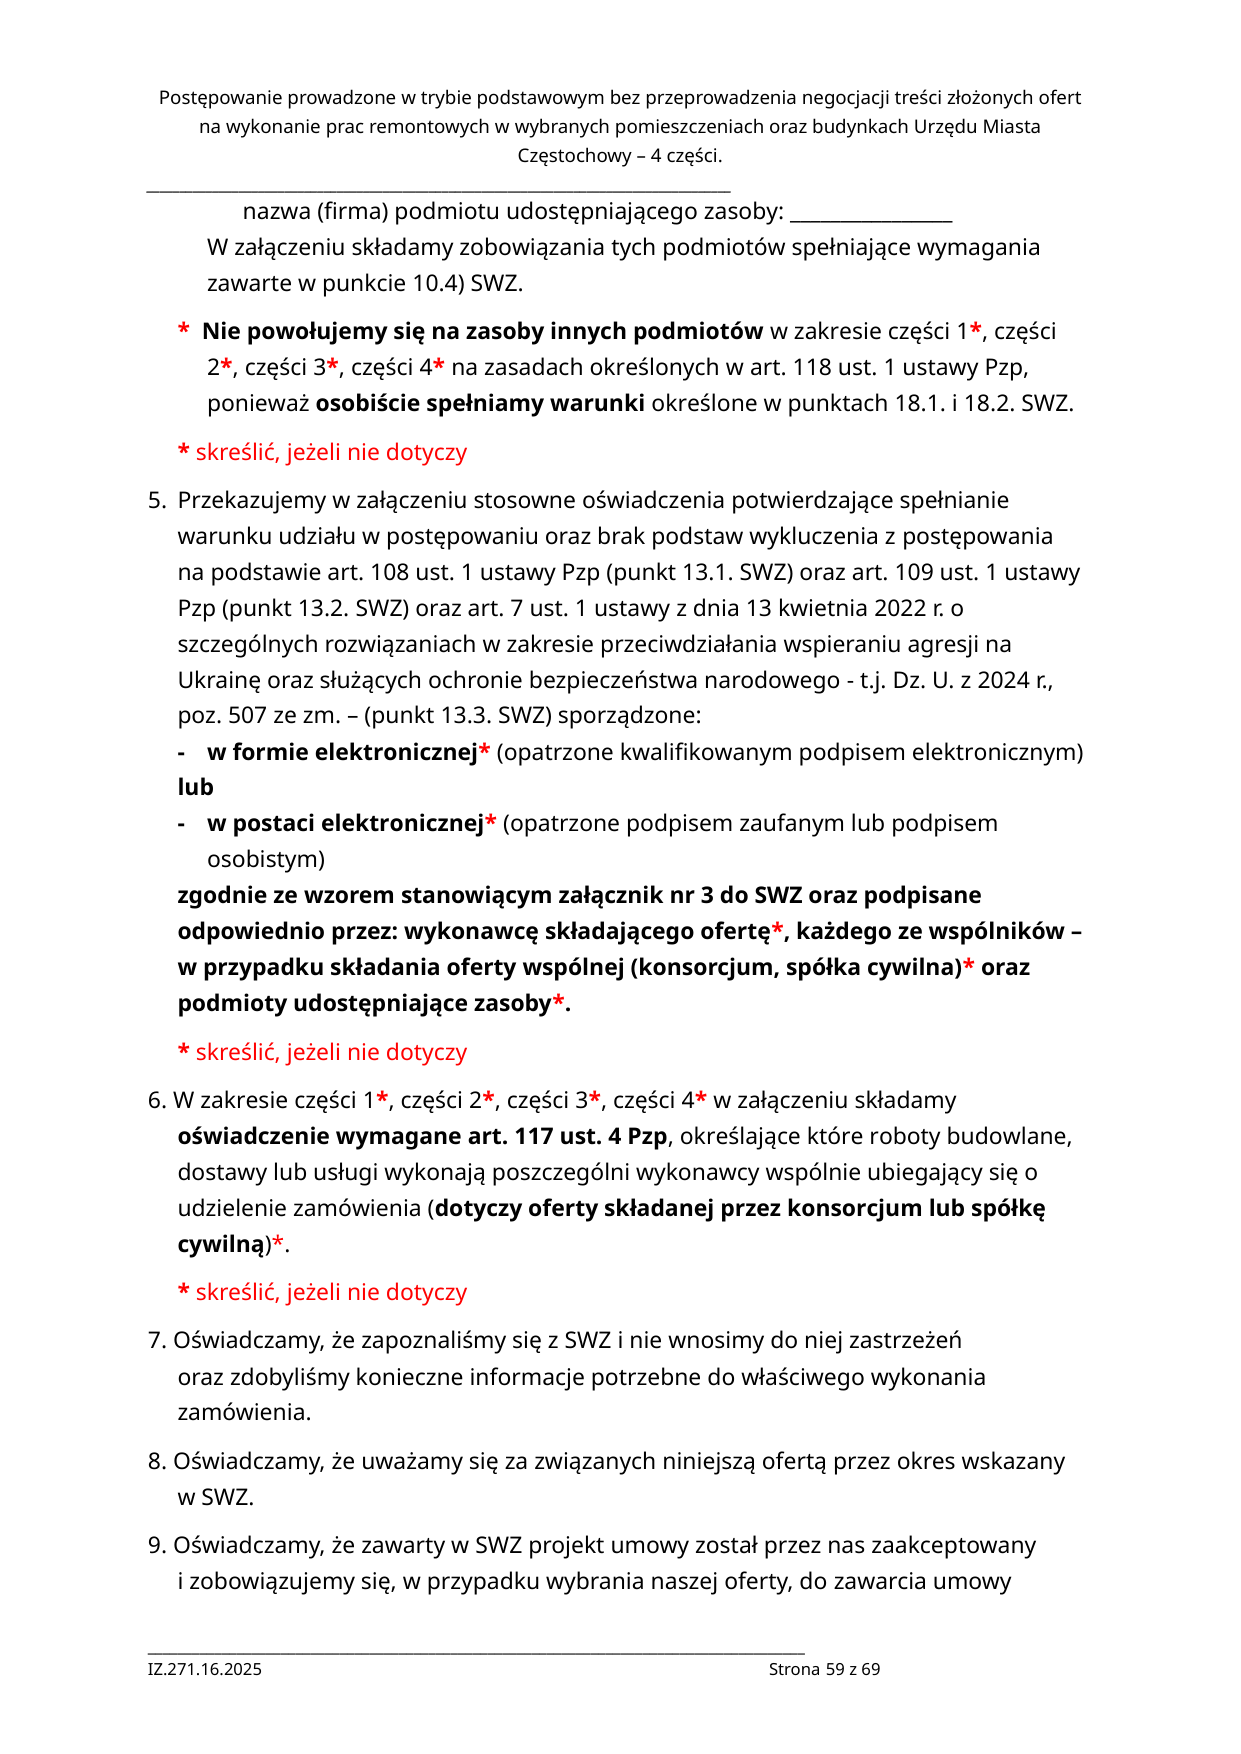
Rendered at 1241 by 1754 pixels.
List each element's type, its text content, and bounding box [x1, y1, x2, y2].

text * skreślić, jeżeli nie dotyczy [177, 1035, 1092, 1067]
text 8. Oświadczamy, że uważamy się za związanych niniejszą ofertą przez okres wskazany w SWZ. [148, 1445, 1092, 1512]
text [148, 1529, 1092, 1596]
text 7. Oświadczamy, że zapoznaliśmy się z SWZ i nie wnosimy do niej zastrzeżeń oraz zdobyliśmy konieczne informacje potrzebne do właściwego wykonania zamówienia. [148, 1324, 1092, 1428]
text * Nie powołujemy się na zasoby innych podmiotów w zakresie części 1*, części 2*, części 3*, części 4* na zasadach określonych w art. 118 ust. 1 ustawy Pzp, ponieważ osobiście spełniamy warunki określone w punktach 18.1. i 18.2. SWZ. [177, 315, 1092, 418]
text lub [177, 771, 1092, 803]
text zgodnie ze wzorem stanowiącym załącznik nr 3 do SWZ oraz podpisane odpowiednio przez: wykonawcę składającego ofertę*, każdego ze wspólników – w przypadku składania oferty wspólnej (konsorcjum, spółka cywilna)* oraz podmioty udostępniające zasoby*. [177, 879, 1092, 1018]
text - w postaci elektronicznej* (opatrzone podpisem zaufanym lub podpisem osobistym) [177, 807, 1092, 874]
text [207, 195, 1092, 226]
text 5. Przekazujemy w załączeniu stosowne oświadczenia potwierdzające spełnianie warunku udziału w postępowaniu oraz brak podstaw wykluczenia z postępowania na podstawie art. 108 ust. 1 ustawy Pzp (punkt 13.1. SWZ) oraz art. 109 ust. 1 ustawy Pzp (punkt 13.2. SWZ) oraz art. 7 ust. 1 ustawy z dnia 13 kwietnia 2022 r. o szczególnych rozwiązaniach w zakresie przeciwdziałania wspieraniu agresji na Ukrainę oraz służących ochronie bezpieczeństwa narodowego - t.j. Dz. U. z 2024 r., poz. 507 ze zm. – (punkt 13.3. SWZ) sporządzone: [148, 484, 1092, 731]
text * skreślić, jeżeli nie dotyczy [177, 1276, 1092, 1307]
text * skreślić, jeżeli nie dotyczy [177, 435, 1092, 467]
text W załączeniu składamy zobowiązania tych podmiotów spełniające wymagania zawarte w punkcie 10.4) SWZ. [207, 231, 1092, 298]
text 6. W zakresie części 1*, części 2*, części 3*, części 4* w załączeniu składamy oświadczenie wymagane art. 117 ust. 4 Pzp, określające które roboty budowlane, dostawy lub usługi wykonają poszczególni wykonawcy wspólnie ubiegający się o udzielenie zamówienia (dotyczy oferty składanej przez konsorcjum lub spółkę cywilną)*. [148, 1084, 1092, 1259]
text - w formie elektronicznej* (opatrzone kwalifikowanym podpisem elektronicznym) [177, 735, 1092, 767]
